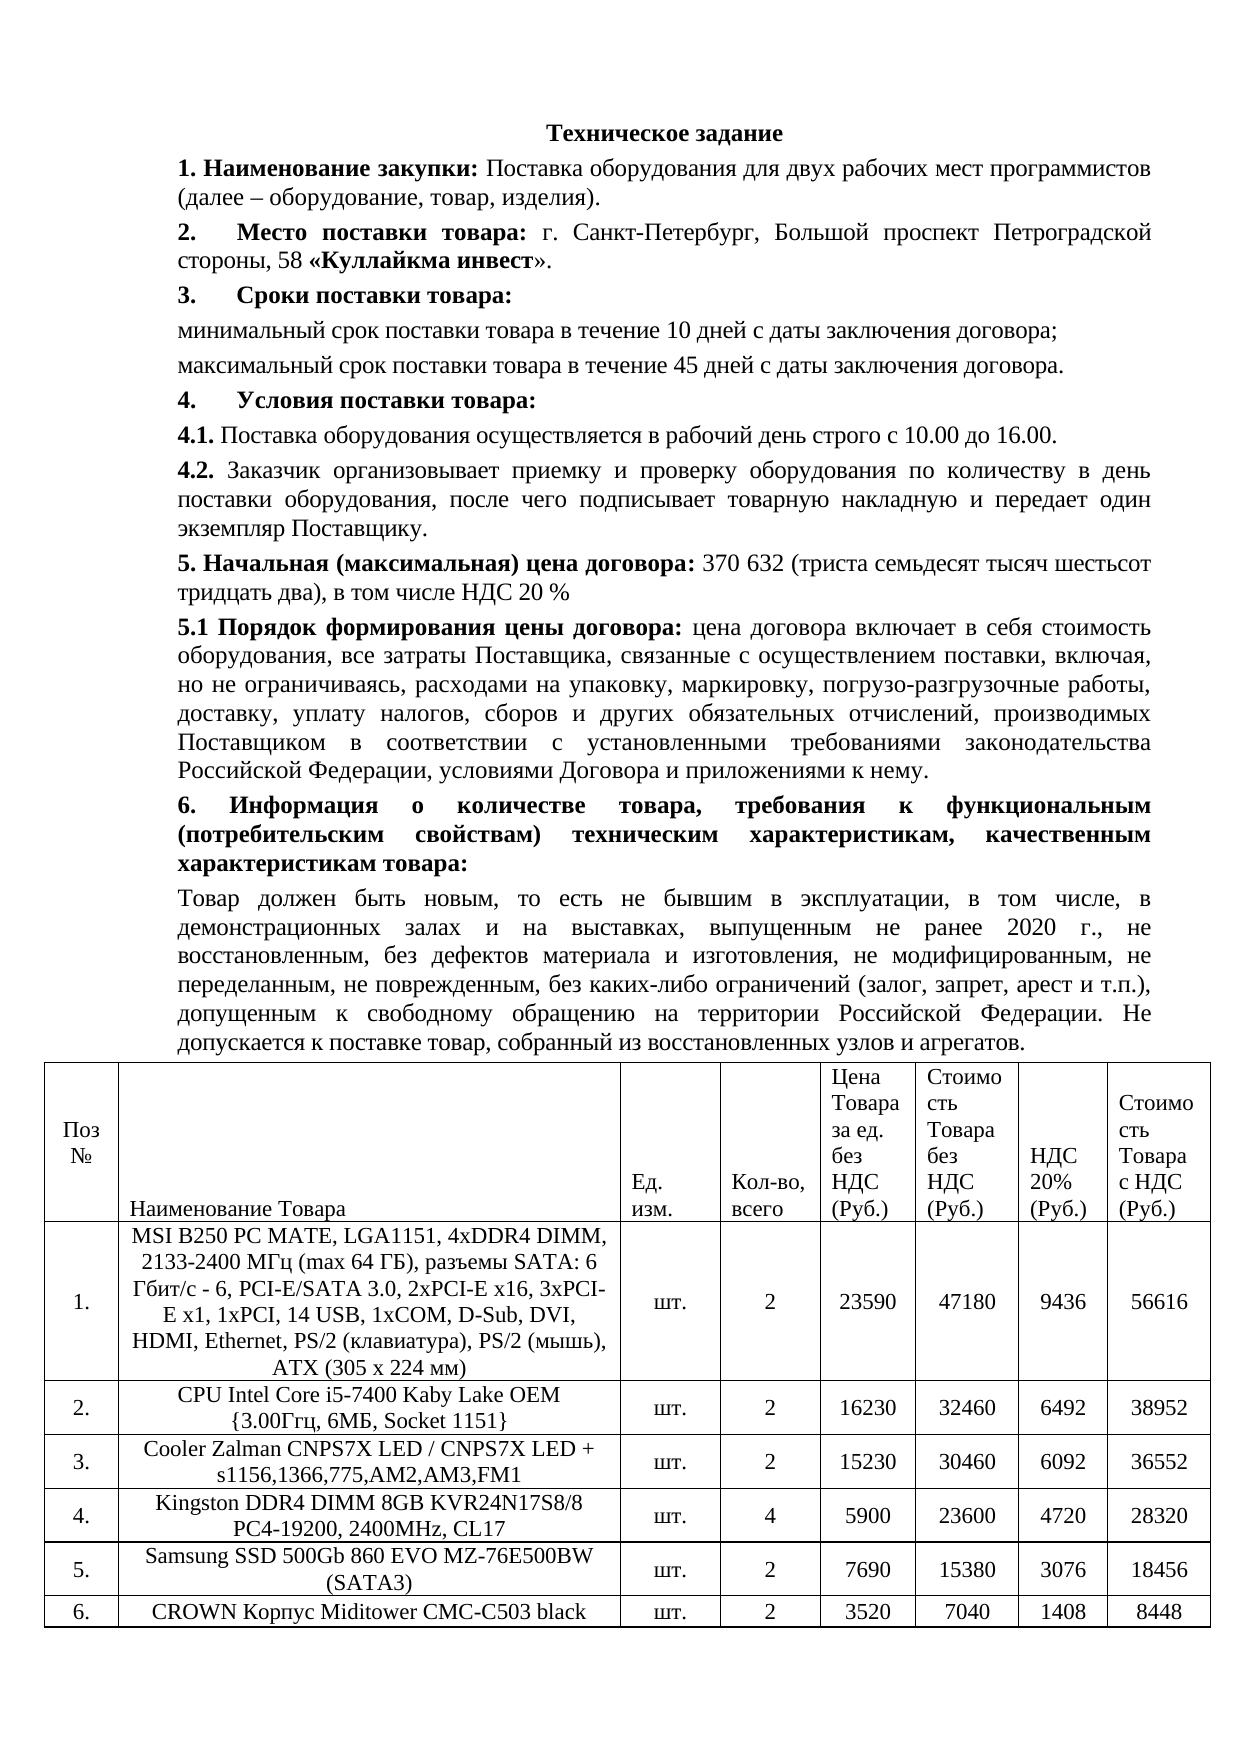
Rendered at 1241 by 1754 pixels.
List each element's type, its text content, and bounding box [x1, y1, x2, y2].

table_cell 38952 [1108, 1381, 1210, 1434]
table_cell 16230 [821, 1381, 915, 1434]
table_header Ед. изм. [621, 1063, 720, 1221]
table_cell 2 [721, 1222, 820, 1380]
table_cell 5900 [821, 1489, 915, 1541]
text 4.1. Поставка оборудования осуществляется в рабочий день строго с 10.00 до 16.00. [177, 421, 1152, 449]
table_cell 7690 [821, 1543, 915, 1595]
text 1. Наименование закупки: Поставка оборудования для двух рабочих мест программистов (далее – оборудование, товар, изделия). [177, 153, 1152, 211]
table_cell 9436 [1019, 1222, 1107, 1380]
table_cell шт. [621, 1543, 720, 1595]
table_cell 2 [721, 1596, 820, 1626]
table_cell 23590 [821, 1222, 915, 1380]
table_header НДС 20% (Руб.) [1019, 1063, 1107, 1221]
table_cell Kingston DDR4 DIMM 8GB KVR24N17S8/8 PC4-19200, 2400MHz, CL17 [119, 1489, 620, 1541]
table_header Наименование Товара [119, 1063, 620, 1221]
table_cell 4 [721, 1489, 820, 1541]
text Товар должен быть новым, то есть не бывшим в эксплуатации, в том числе, в демонстрационных залах и на выставках, выпущенным не ранее 2020 г., не восстановленным, без дефектов материала и изготовления, не модифицированным, не переделанным, не поврежденным, без каких-либо ограничений (залог, запрет, арест и т.п.), допущенным к свободному обращению на территории Российской Федерации. Не допускается к поставке товар, собранный из восстановленных узлов и агрегатов. [177, 883, 1152, 1056]
table_header Поз № [45, 1063, 118, 1221]
table_cell Cooler Zalman CNPS7X LED / CNPS7X LED + s1156,1366,775,AM2,AM3,FM1 [119, 1435, 620, 1488]
table_cell 30460 [916, 1435, 1018, 1488]
table_cell 36552 [1108, 1435, 1210, 1488]
table_cell 8448 [1108, 1596, 1210, 1626]
table_cell шт. [621, 1489, 720, 1541]
table_cell 28320 [1108, 1489, 1210, 1541]
table_header Кол-во, всего [721, 1063, 820, 1221]
table_cell 18456 [1108, 1543, 1210, 1595]
table_cell 15380 [916, 1543, 1018, 1595]
table_cell 6. [45, 1596, 118, 1626]
table_cell шт. [621, 1435, 720, 1488]
text 4. Условия поставки товара: [177, 386, 1152, 414]
table_cell 2 [721, 1543, 820, 1595]
table_cell CPU Intel Core i5-7400 Kaby Lake OEM {3.00Ггц, 6МБ, Socket 1151} [119, 1381, 620, 1434]
text 5. Начальная (максимальная) цена договора: 370 632 (триста семьдесят тысяч шестьсот тридцать два), в том числе НДС 20 % [177, 548, 1152, 606]
table_cell шт. [621, 1381, 720, 1434]
table_cell шт. [621, 1596, 720, 1626]
table_cell Samsung SSD 500Gb 860 EVO MZ-76E500BW (SATA3) [119, 1543, 620, 1595]
text минимальный срок поставки товара в течение 10 дней с даты заключения договора; [177, 316, 1152, 344]
text максимальный срок поставки товара в течение 45 дней с даты заключения договора. [177, 351, 1152, 379]
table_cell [119, 1596, 620, 1626]
text 6. Информация о количестве товара, требования к функциональным (потребительским свойствам) техническим характеристикам, качественным характеристикам товара: [177, 791, 1152, 877]
table_cell 4720 [1019, 1489, 1107, 1541]
table_cell 1. [45, 1222, 118, 1380]
table_cell 23600 [916, 1489, 1018, 1541]
text 2. Место поставки товара: г. Санкт-Петербург, Большой проспект Петроградской стороны, 58 «Куллайкма инвест». [177, 217, 1152, 274]
table_cell MSI B250 PC MATE, LGA1151, 4xDDR4 DIMM, 2133-2400 МГц (max 64 ГБ), разъемы SATA: 6 Гбит/с - 6, PCI-E/SATA 3.0, 2xPCI-E x16, 3xPCI-E x1, 1xPCI, 14 USB, 1xCOM, D-Sub, DVI, HDMI, Ethernet, PS/2 (клавиатура), PS/2 (мышь), ATX (305 x 224 мм) [119, 1222, 620, 1380]
table_cell 47180 [916, 1222, 1018, 1380]
table_cell 2 [721, 1435, 820, 1488]
table_cell 5. [45, 1543, 118, 1595]
table_cell 2. [45, 1381, 118, 1434]
table_header Стоимость Товара без НДС (Руб.) [916, 1063, 1018, 1221]
table_cell 3076 [1019, 1543, 1107, 1595]
text Техническое задание [177, 118, 1152, 147]
table_cell 56616 [1108, 1222, 1210, 1380]
table_cell шт. [621, 1222, 720, 1380]
table_cell 32460 [916, 1381, 1018, 1434]
table_header Стоимость Товара с НДС (Руб.) [1108, 1063, 1210, 1221]
text 4.2. Заказчик организовывает приемку и проверку оборудования по количеству в день поставки оборудования, после чего подписывает товарную накладную и передает один экземпляр Поставщику. [177, 456, 1152, 542]
table_cell 15230 [821, 1435, 915, 1488]
table_cell 7040 [916, 1596, 1018, 1626]
table_header Цена Товара за ед. без НДС (Руб.) [821, 1063, 915, 1221]
table_cell 3520 [821, 1596, 915, 1626]
table_cell 2 [721, 1381, 820, 1434]
table_cell 6092 [1019, 1435, 1107, 1488]
table_cell 6492 [1019, 1381, 1107, 1434]
text 5.1 Порядок формирования цены договора: цена договора включает в себя стоимость оборудования, все затраты Поставщика, связанные с осуществлением поставки, включая, но не ограничиваясь, расходами на упаковку, маркировку, погрузо-разгрузочные работы, доставку, уплату налогов, сборов и других обязательных отчислений, производимых Поставщиком в соответствии с установленными требованиями законодательства Российской Федерации, условиями Договора и приложениями к нему. [177, 612, 1152, 784]
table_cell 1408 [1019, 1596, 1107, 1626]
table_cell 3. [45, 1435, 118, 1488]
table_cell 4. [45, 1489, 118, 1541]
text 3. Сроки поставки товара: [177, 281, 1152, 309]
